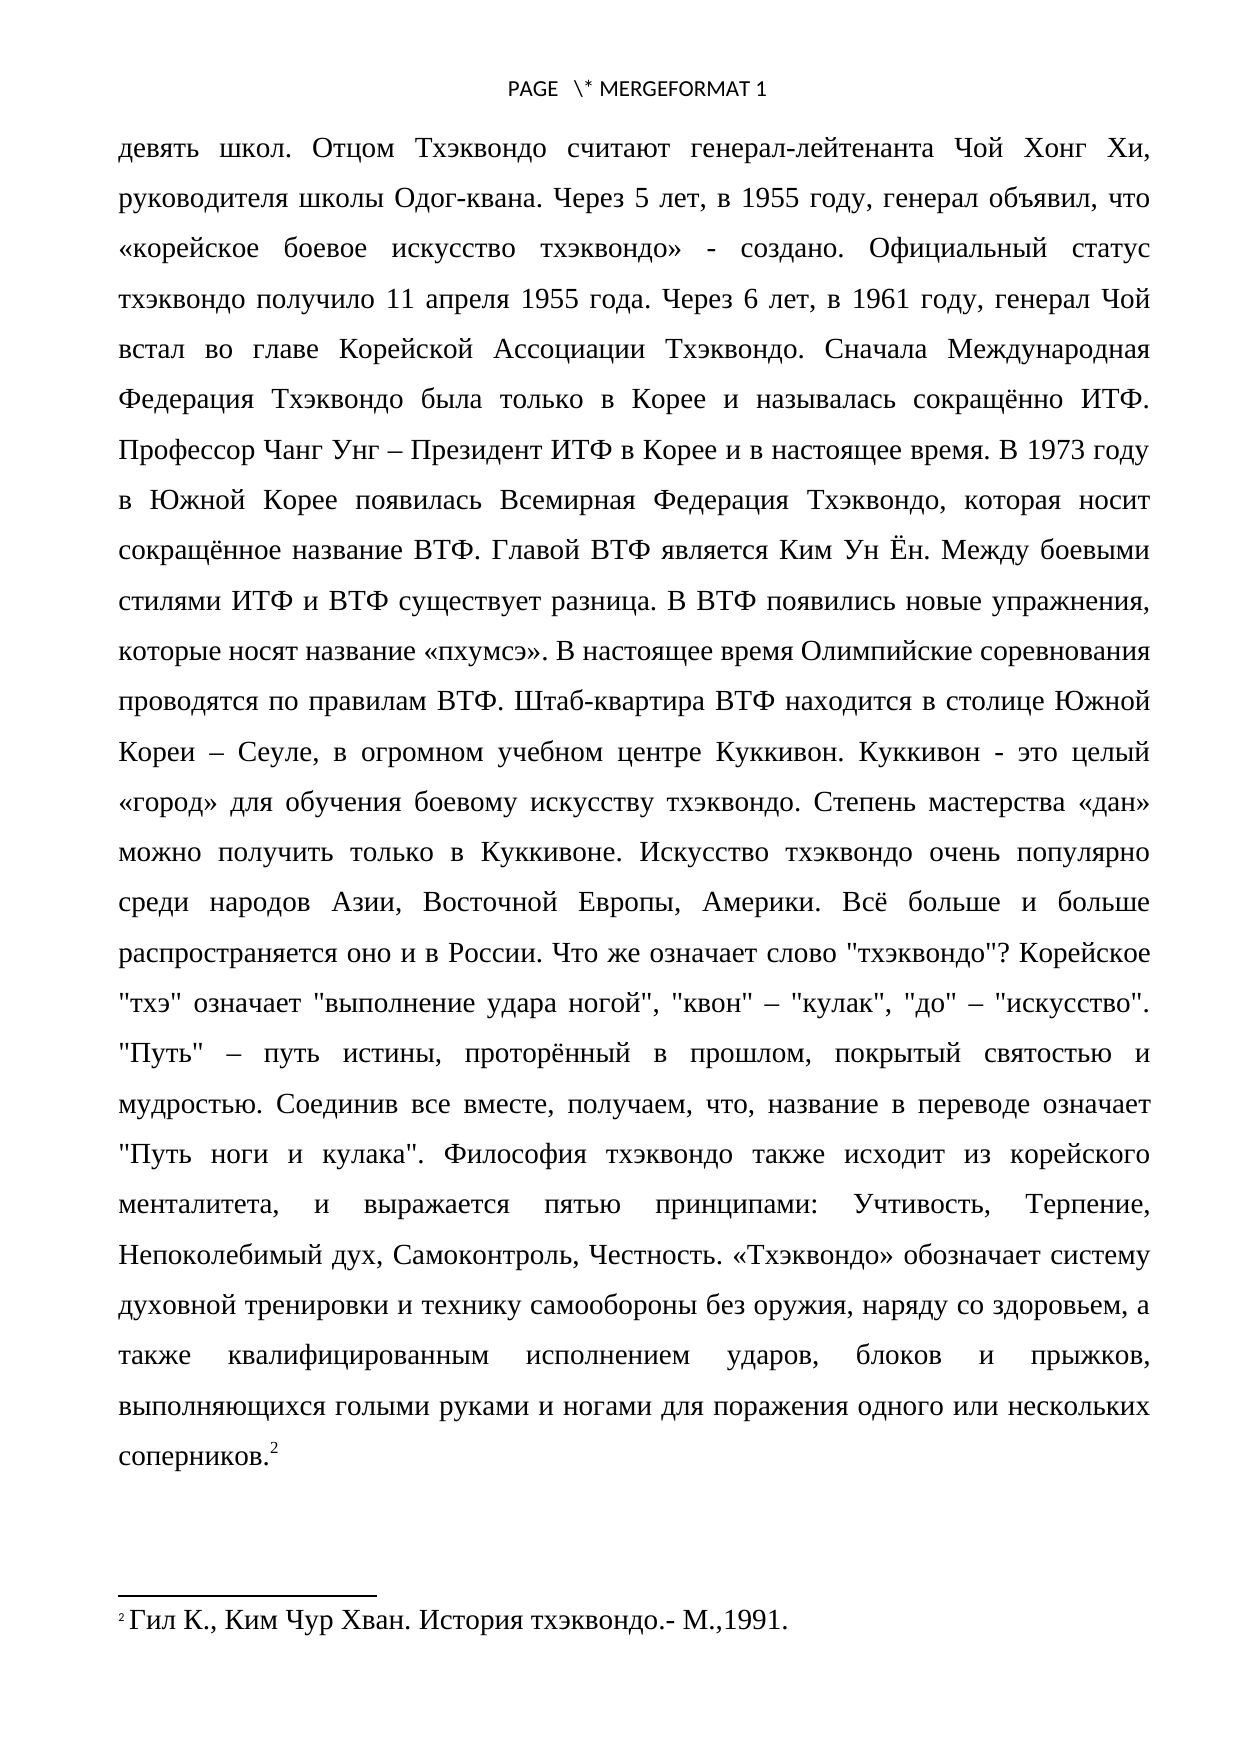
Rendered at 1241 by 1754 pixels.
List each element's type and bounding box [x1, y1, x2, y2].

text [118, 130, 1152, 1472]
